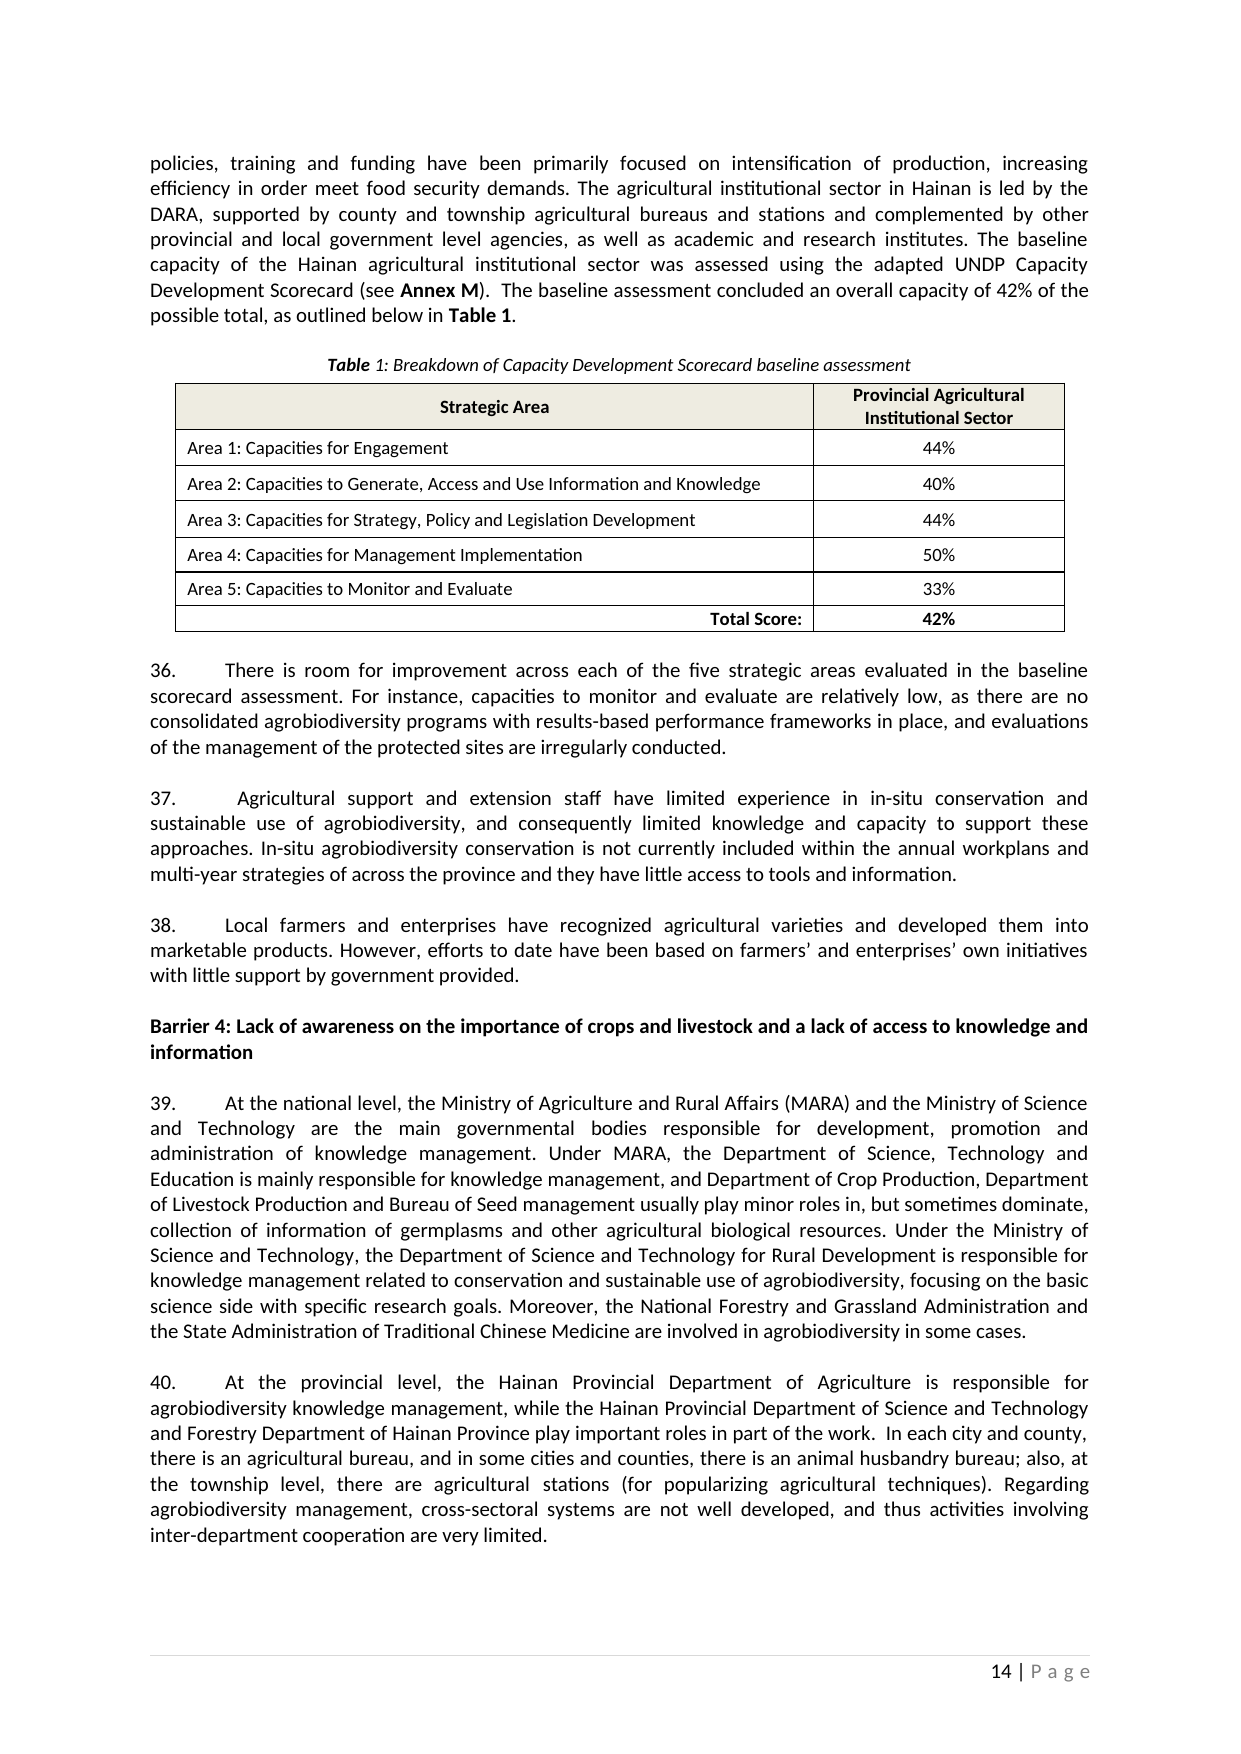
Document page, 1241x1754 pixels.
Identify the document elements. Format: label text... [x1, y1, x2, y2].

list Agricultural support and extension staff have limited experience in in-situ conservation and sustainable use of agrobiodiversity, and consequently limited knowledge and capacity to support these approaches. In-situ agrobiodiversity conservation is not currently included within the annual workplans and multi-year strategies of across the province and they have little access to tools and information. [150, 785, 1090, 886]
table_cell 33% [814, 573, 1064, 605]
table_cell 40% [814, 466, 1064, 500]
table_header Strategic Area [176, 384, 813, 429]
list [150, 150, 1090, 328]
list At the national level, the Ministry of Agriculture and Rural Affairs (MARA) and the Ministry of Science and Technology are the main governmental bodies responsible for development, promotion and administration of knowledge management. Under MARA, the Department of Science, Technology and Education is mainly responsible for knowledge management, and Department of Crop Production, Department of Livestock Production and Bureau of Seed management usually play minor roles in, but sometimes dominate, collection of information of germplasms and other agricultural biological resources. Under the Ministry of Science and Technology, the Department of Science and Technology for Rural Development is responsible for knowledge management related to conservation and sustainable use of agrobiodiversity, focusing on the basic science side with specific research goals. Moreover, the National Forestry and Grassland Administration and the State Administration of Traditional Chinese Medicine are involved in agrobiodiversity in some cases. [150, 1090, 1090, 1344]
table_cell 50% [814, 538, 1064, 571]
table_cell 44% [814, 430, 1064, 465]
list Local farmers and enterprises have recognized agricultural varieties and developed them into marketable products. However, efforts to date have been based on farmers’ and enterprises’ own initiatives with little support by government provided. [150, 912, 1090, 988]
table_cell Area 2: Capacities to Generate, Access and Use Information and Knowledge [176, 466, 813, 500]
table_cell Area 4: Capacities for Management Implementation [176, 538, 813, 571]
table_header Provincial Agricultural Institutional Sector [814, 384, 1064, 429]
table_cell Area 5: Capacities to Monitor and Evaluate [176, 573, 813, 605]
table_cell Area 3: Capacities for Strategy, Policy and Legislation Development [176, 501, 813, 537]
table_cell 42% [814, 606, 1064, 631]
text Table 1: Breakdown of Capacity Development Scorecard baseline assessment [150, 353, 1090, 376]
table_cell Area 1: Capacities for Engagement [176, 430, 813, 465]
text Barrier 4: Lack of awareness on the importance of crops and livestock and a lack of access to knowledge and information [150, 1013, 1090, 1064]
table_cell Total Score: [176, 606, 813, 631]
list There is room for improvement across each of the five strategic areas evaluated in the baseline scorecard assessment. For instance, capacities to monitor and evaluate are relatively low, as there are no consolidated agrobiodiversity programs with results-based performance frameworks in place, and evaluations of the management of the protected sites are irregularly conducted. [150, 658, 1090, 759]
list At the provincial level, the Hainan Provincial Department of Agriculture is responsible for agrobiodiversity knowledge management, while the Hainan Provincial Department of Science and Technology and Forestry Department of Hainan Province play important roles in part of the work. In each city and county, there is an agricultural bureau, and in some cities and counties, there is an animal husbandry bureau; also, at the township level, there are agricultural stations (for popularizing agricultural techniques). Regarding agrobiodiversity management, cross-sectoral systems are not well developed, and thus activities involving inter-department cooperation are very limited. [150, 1369, 1090, 1547]
table_cell 44% [814, 501, 1064, 537]
